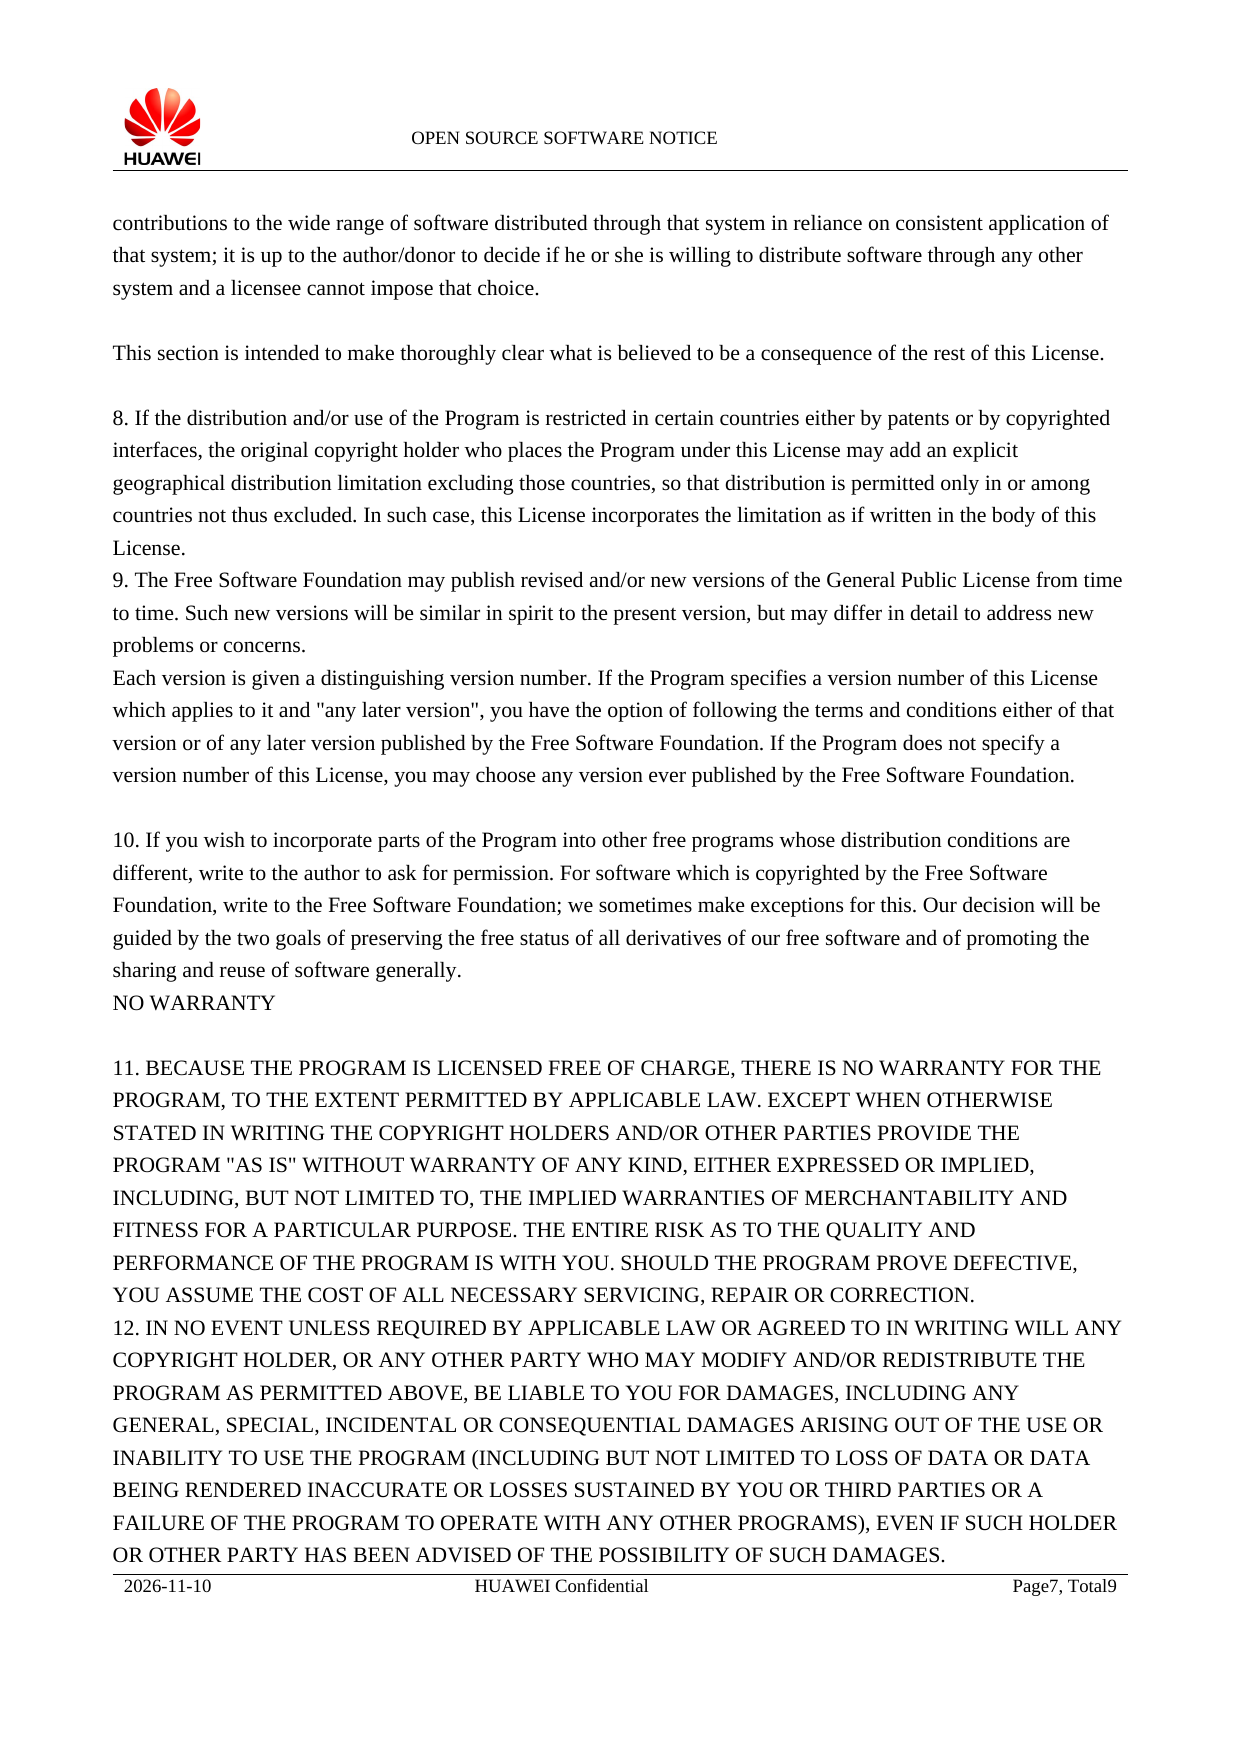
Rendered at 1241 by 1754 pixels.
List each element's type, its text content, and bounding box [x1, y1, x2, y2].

picture [124, 88, 201, 165]
